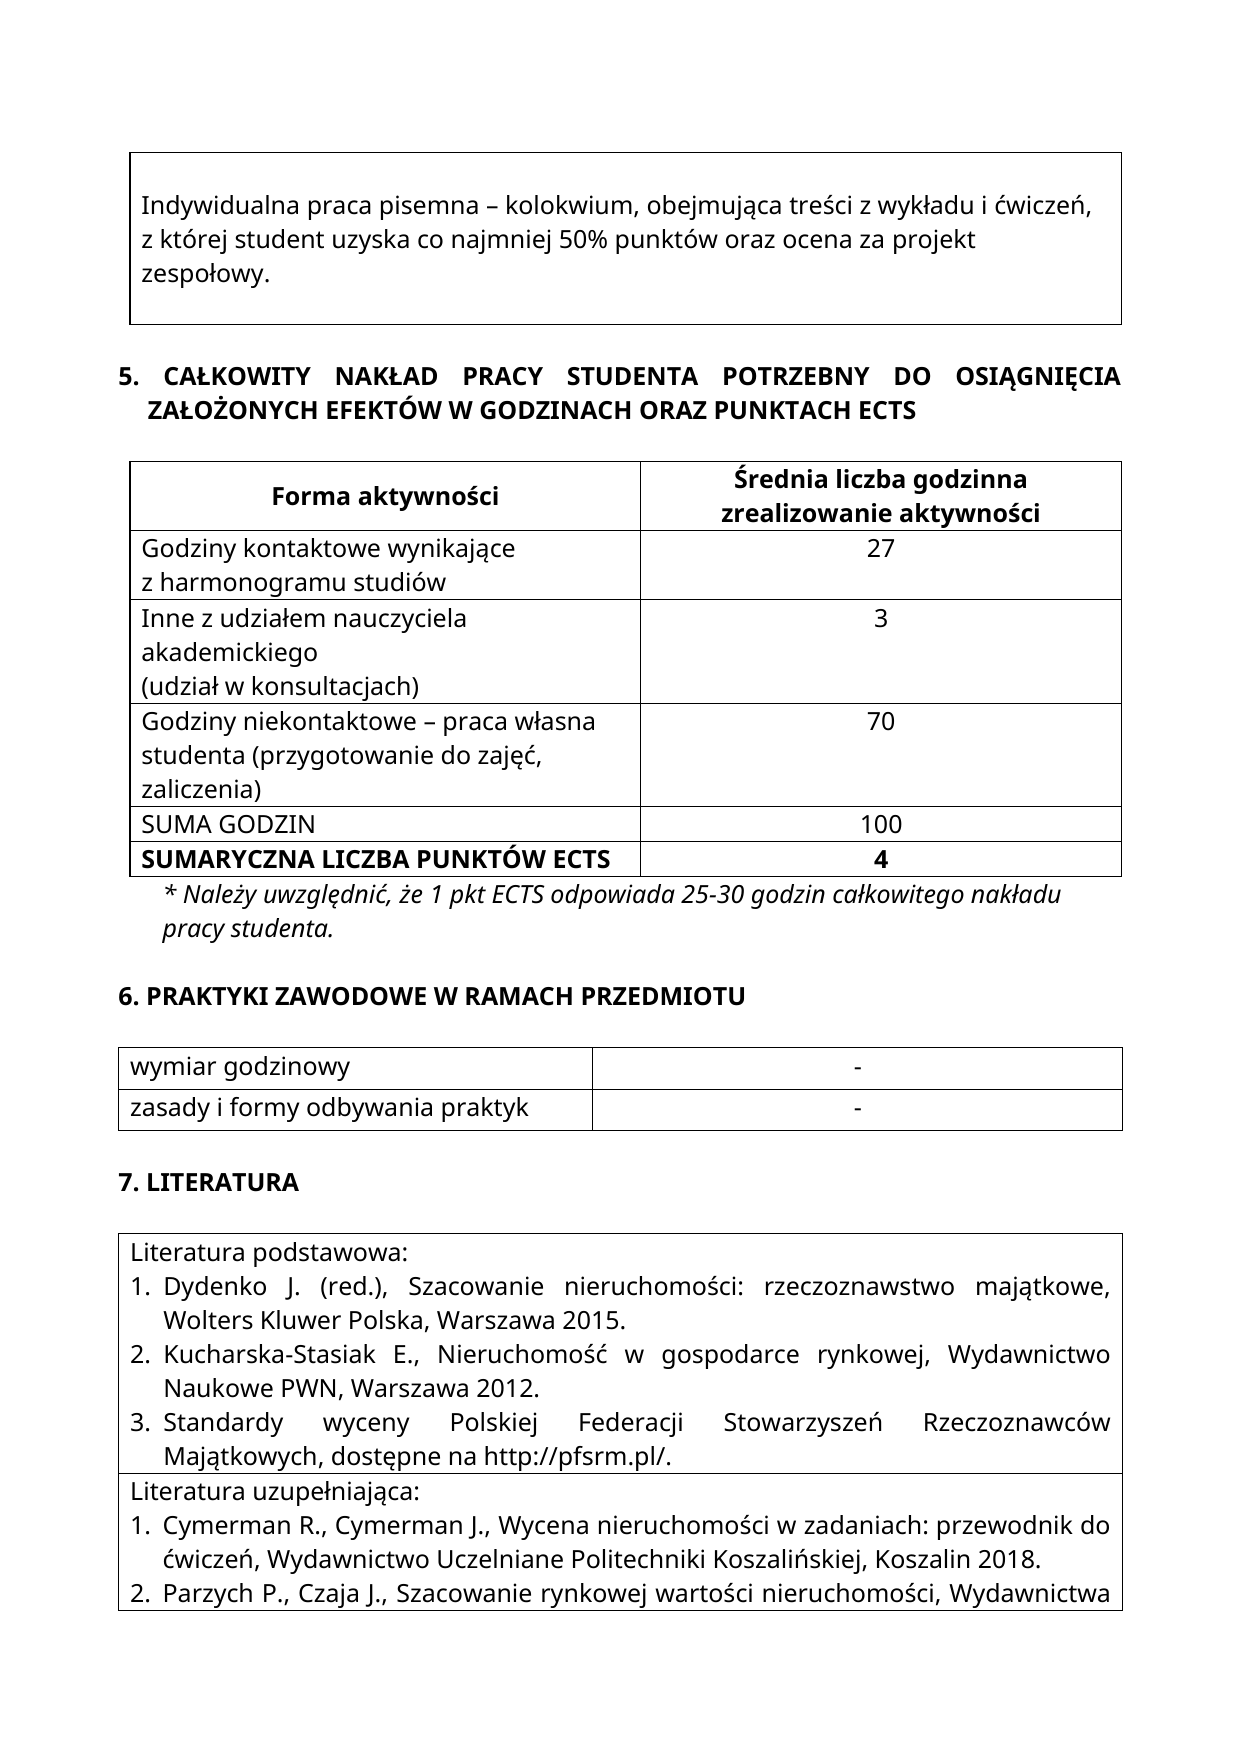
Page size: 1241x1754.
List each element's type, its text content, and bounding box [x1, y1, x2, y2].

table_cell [119, 1474, 1122, 1610]
table_header - [593, 1048, 1122, 1088]
table_cell SUMARYCZNA LICZBA PUNKTÓW ECTS [131, 842, 640, 876]
table_cell Godziny kontaktowe wynikające z harmonogramu studiów [131, 531, 640, 599]
table_header Indywidualna praca pisemna – kolokwium, obejmująca treści z wykładu i ćwiczeń, z której student uzyska co najmniej 50% punktów oraz ocena za projekt zespołowy. [131, 153, 1121, 323]
text 7. LITERATURA [118, 1165, 1122, 1199]
text 5. CAŁKOWITY NAKŁAD PRACY STUDENTA POTRZEBNY DO OSIĄGNIĘCIA ZAŁOŻONYCH EFEKTÓW W GODZINACH ORAZ PUNKTACH ECTS [118, 359, 1122, 427]
table_header Forma aktywności [131, 462, 640, 530]
table_cell Godziny niekontaktowe – praca własna studenta (przygotowanie do zajęć, zaliczenia) [131, 704, 640, 806]
table_cell 27 [641, 531, 1121, 599]
table_header Literatura podstawowa: Dydenko J. (red.), Szacowanie nieruchomości: rzeczoznawstwo majątkowe, Wolters Kluwer Polska, Warszawa 2015. Kucharska-Stasiak E., Nieruchomość w gospodarce rynkowej, Wydawnictwo Naukowe PWN, Warszawa 2012. Standardy wyceny Polskiej Federacji Stowarzyszeń Rzeczoznawców Majątkowych, dostępne na http://pfsrm.pl/. [119, 1234, 1122, 1473]
table_cell 3 [641, 600, 1121, 702]
table_cell 4 [641, 842, 1121, 876]
text 6. PRAKTYKI ZAWODOWE W RAMACH PRZEDMIOTU [118, 979, 1122, 1013]
table_cell zasady i formy odbywania praktyk [119, 1090, 592, 1130]
table_cell 70 [641, 704, 1121, 806]
text * Należy uwzględnić, że 1 pkt ECTS odpowiada 25-30 godzin całkowitego nakładu pracy studenta. [162, 877, 1122, 945]
table_cell 100 [641, 807, 1121, 841]
table_cell Inne z udziałem nauczyciela akademickiego (udział w konsultacjach) [131, 600, 640, 702]
table_header Średnia liczba godzinna zrealizowanie aktywności [641, 462, 1121, 530]
table_cell - [593, 1090, 1122, 1130]
table_header wymiar godzinowy [119, 1048, 592, 1088]
table_cell SUMA GODZIN [131, 807, 640, 841]
